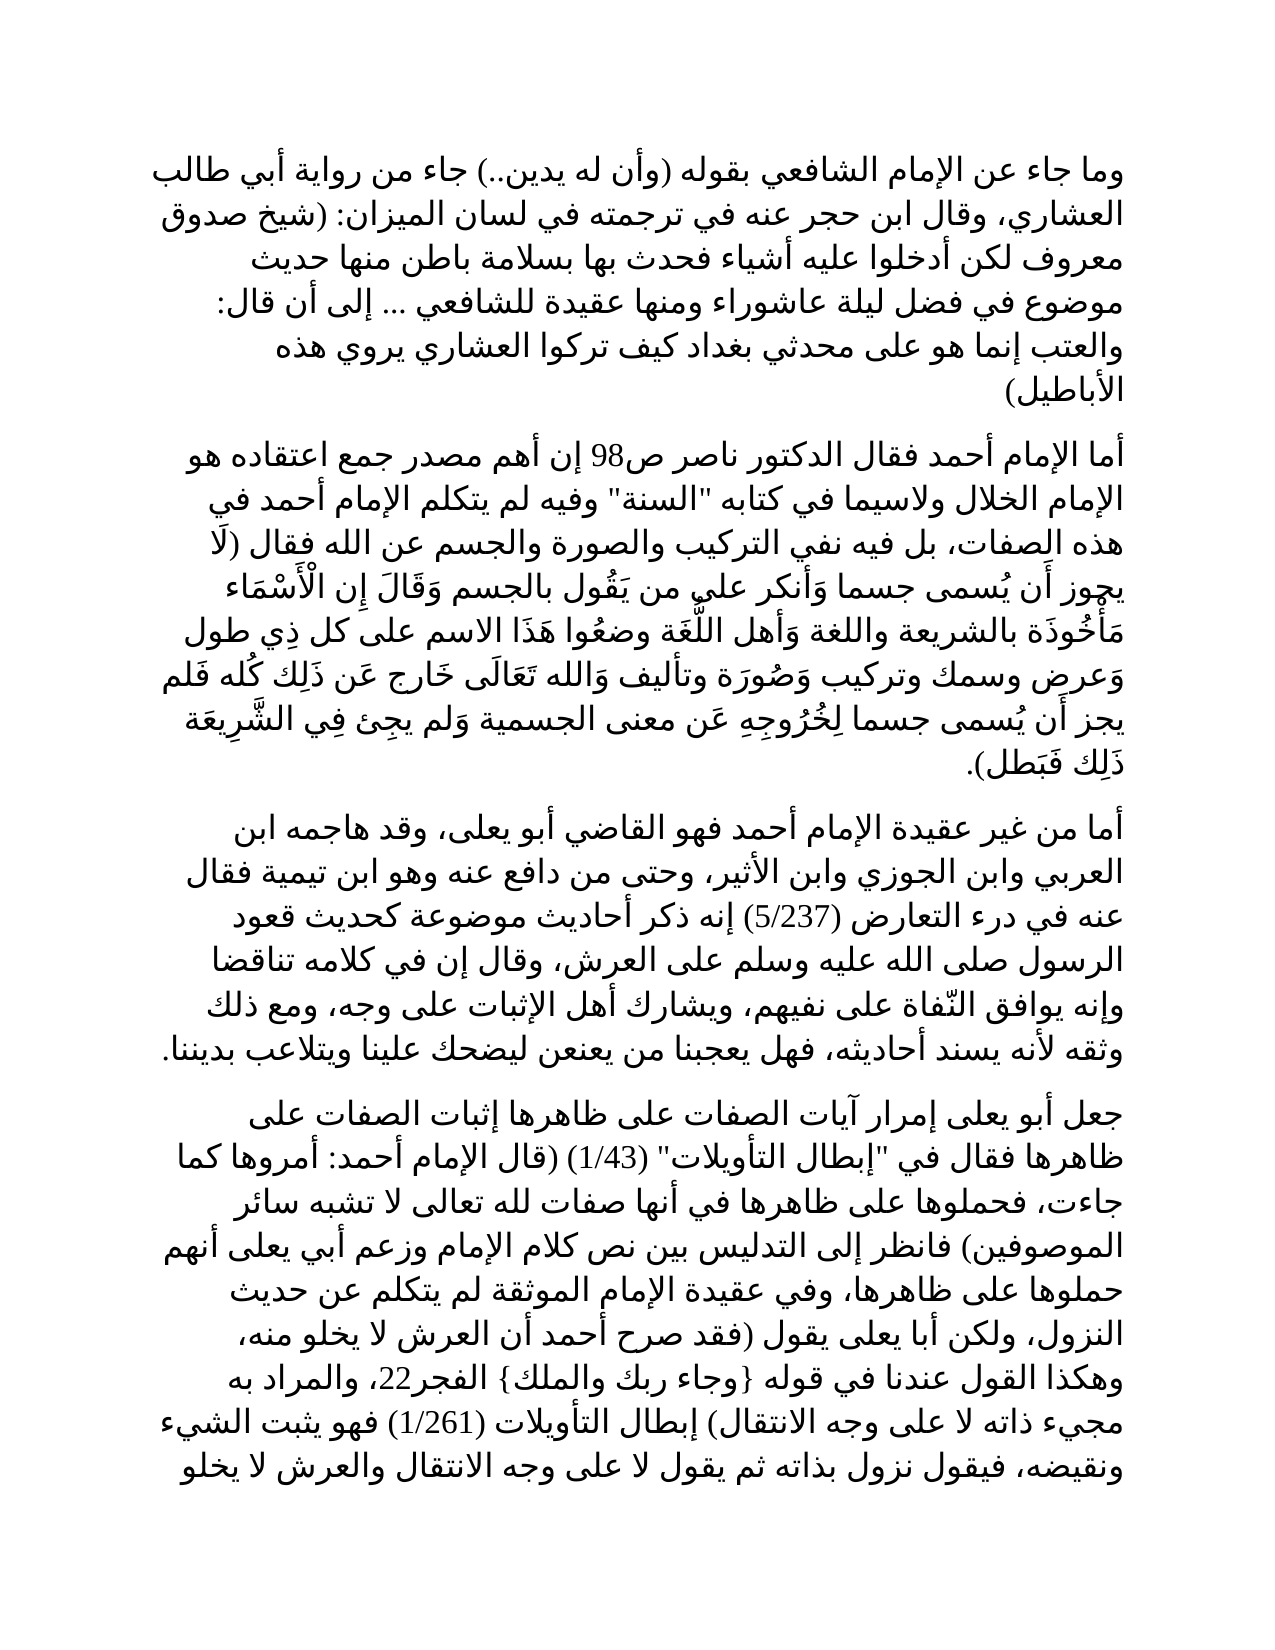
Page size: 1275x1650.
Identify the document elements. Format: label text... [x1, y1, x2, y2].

text أما من غير عقيدة الإمام أحمد فهو القاضي أبو يعلى، وقد هاجمه ابن العربي وابن الجوزي وابن الأثير، وحتى من دافع عنه وهو ابن تيمية فقال عنه في درء التعارض (5/237) إنه ذكر أحاديث موضوعة كحديث قعود الرسول صلى الله عليه وسلم على العرش، وقال إن في كلامه تناقضا وإنه يوافق النّفاة على نفيهم، ويشارك أهل الإثبات على وجه، ومع ذلك وثقه لأنه يسند أحاديثه، فهل يعجبنا من يعنعن ليضحك علينا ويتلاعب بديننا. [150, 808, 1125, 1067]
text وما جاء عن الإمام الشافعي بقوله (وأن له يدين..) جاء من رواية أبي طالب العشاري، وقال ابن حجر عنه في ترجمته في لسان الميزان: (شيخ صدوق معروف لكن أدخلوا عليه أشياء فحدث بها بسلامة باطن منها حديث موضوع في فضل ليلة عاشوراء ومنها عقيدة للشافعي ... إلى أن قال: والعتب إنما هو على محدثي بغداد كيف تركوا العشاري يروي هذه الأباطيل) [150, 150, 1125, 409]
text أما الإمام أحمد فقال الدكتور ناصر ص98 إن أهم مصدر جمع اعتقاده هو الإمام الخلال ولاسيما في كتابه "السنة" وفيه لم يتكلم الإمام أحمد في هذه الصفات، بل فيه نفي التركيب والصورة والجسم عن الله فقال (لَا يجوز أَن يُسمى جسما وَأنكر على من يَقُول بالجسم وَقَالَ إِن الْأَسْمَاء مَأْخُوذَة بالشريعة واللغة وَأهل اللُّغَة وضعُوا هَذَا الاسم على كل ذِي طول وَعرض وسمك وتركيب وَصُورَة وتأليف وَالله تَعَالَى خَارج عَن ذَلِك كُله فَلم يجز أَن يُسمى جسما لِخُرُوجِهِ عَن معنى الجسمية وَلم يجِئ فِي الشَّرِيعَة ذَلِك فَبَطل). [150, 435, 1125, 782]
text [150, 1094, 1125, 1484]
